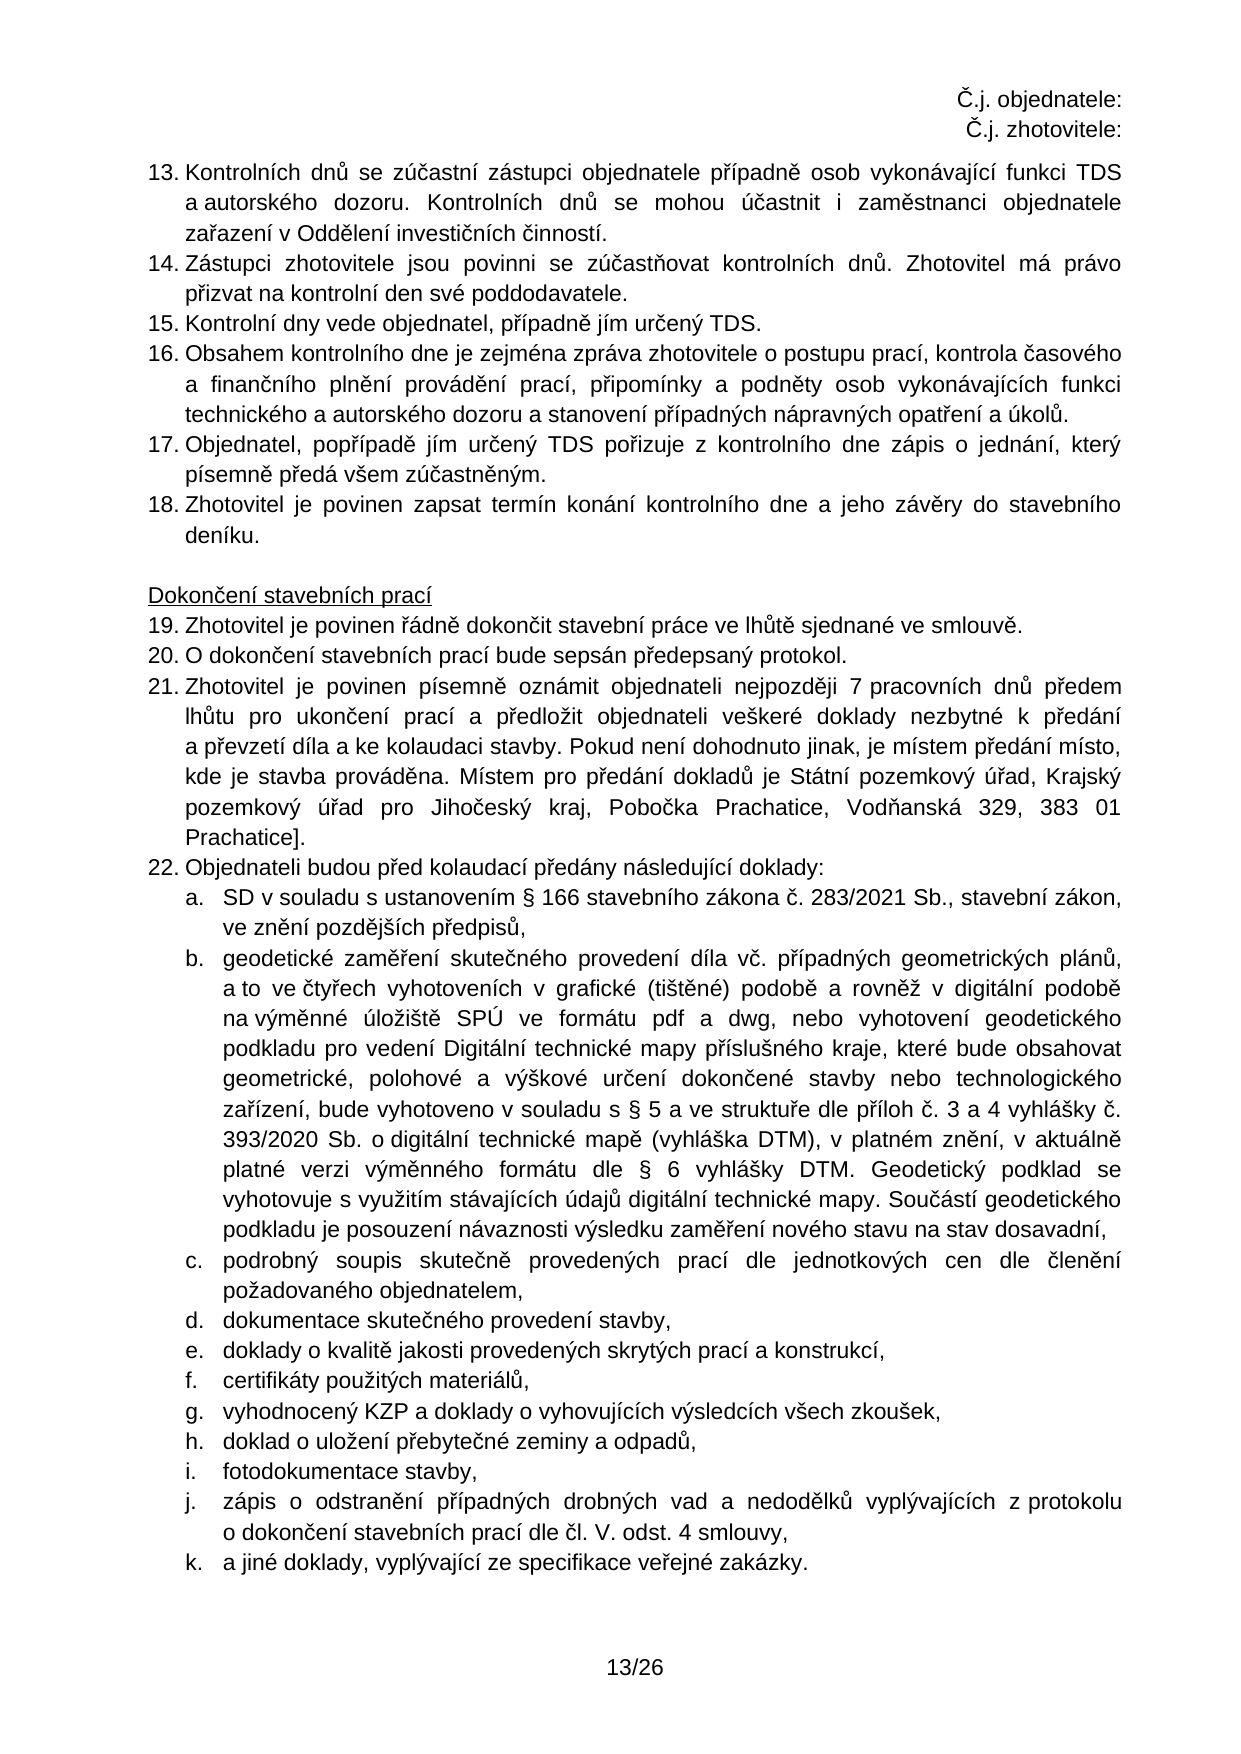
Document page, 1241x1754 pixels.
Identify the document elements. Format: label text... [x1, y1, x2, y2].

list a jiné doklady, vyplývající ze specifikace veřejné zakázky. [185, 1549, 1122, 1575]
list SD v souladu s ustanovením § 166 stavebního zákona č. 283/2021 Sb., stavební zákon, ve znění pozdějších předpisů, [185, 884, 1122, 941]
list Objednateli budou před kolaudací předány následující doklady: [148, 854, 1122, 880]
list dokumentace skutečného provedení stavby, [185, 1307, 1122, 1333]
text Dokončení stavebních prací [148, 582, 1122, 608]
list Obsahem kontrolního dne je zejména zpráva zhotovitele o postupu prací, kontrola časového a finančního plnění provádění prací, připomínky a podněty osob vykonávajících funkci technického a autorského dozoru a stanovení případných nápravných opatření a úkolů. [148, 340, 1122, 427]
list O dokončení stavebních prací bude sepsán předepsaný protokol. [148, 642, 1122, 669]
list Zhotovitel je povinen řádně dokončit stavební práce ve lhůtě sjednané ve smlouvě. [148, 612, 1122, 639]
list vyhodnocený KZP a doklady o vyhovujících výsledcích všech zkoušek, [185, 1398, 1122, 1424]
list doklady o kvalitě jakosti provedených skrytých prací a konstrukcí, [185, 1337, 1122, 1364]
list Objednatel, popřípadě jím určený TDS pořizuje z kontrolního dne zápis o jednání, který písemně předá všem zúčastněným. [148, 431, 1122, 488]
list zápis o odstranění případných drobných vad a nedodělků vyplývajících z protokolu o dokončení stavebních prací dle čl. V. odst. 4 smlouvy, [185, 1488, 1122, 1545]
list Kontrolní dny vede objednatel, případně jím určený TDS. [148, 310, 1122, 337]
list Zástupci zhotovitele jsou povinni se zúčastňovat kontrolních dnů. Zhotovitel má právo přizvat na kontrolní den své poddodavatele. [148, 250, 1122, 306]
list certifikáty použitých materiálů, [185, 1367, 1122, 1394]
list Zhotovitel je povinen zapsat termín konání kontrolního dne a jeho závěry do stavebního deníku. [148, 491, 1122, 548]
list geodetické zaměření skutečného provedení díla vč. případných geometrických plánů, a to ve čtyřech vyhotoveních v grafické (tištěné) podobě a rovněž v digitální podobě na výměnné úložiště SPÚ ve formátu pdf a dwg, nebo vyhotovení geodetického podkladu pro vedení Digitální technické mapy příslušného kraje, které bude obsahovat geometrické, polohové a výškové určení dokončené stavby nebo technologického zařízení, bude vyhotoveno v souladu s § 5 a ve struktuře dle příloh č. 3 a 4 vyhlášky č. 393/2020 Sb. o digitální technické mapě (vyhláška DTM), v platném znění, v aktuálně platné verzi výměnného formátu dle § 6 vyhlášky DTM. Geodetický podklad se vyhotovuje s využitím stávajících údajů digitální technické mapy. Součástí geodetického podkladu je posouzení návaznosti výsledku zaměření nového stavu na stav dosavadní, [185, 944, 1122, 1243]
list Kontrolních dnů se zúčastní zástupci objednatele případně osob vykonávající funkci TDS a autorského dozoru. Kontrolních dnů se mohou účastnit i zaměstnanci objednatele zařazení v Oddělení investičních činností. [148, 159, 1122, 246]
list doklad o uložení přebytečné zeminy a odpadů, [185, 1428, 1122, 1454]
list Zhotovitel je povinen písemně oznámit objednateli nejpozději 7 pracovních dnů předem lhůtu pro ukončení prací a předložit objednateli veškeré doklady nezbytné k předání a převzetí díla a ke kolaudaci stavby. Pokud není dohodnuto jinak, je místem předání místo, kde je stavba prováděna. Místem pro předání dokladů je Státní pozemkový úřad, Krajský pozemkový úřad pro Jihočeský kraj, Pobočka Prachatice, Vodňanská 329, 383 01 Prachatice]. [148, 673, 1122, 850]
list podrobný soupis skutečně provedených prací dle jednotkových cen dle členění požadovaného objednatelem, [185, 1247, 1122, 1303]
list fotodokumentace stavby, [185, 1458, 1122, 1484]
